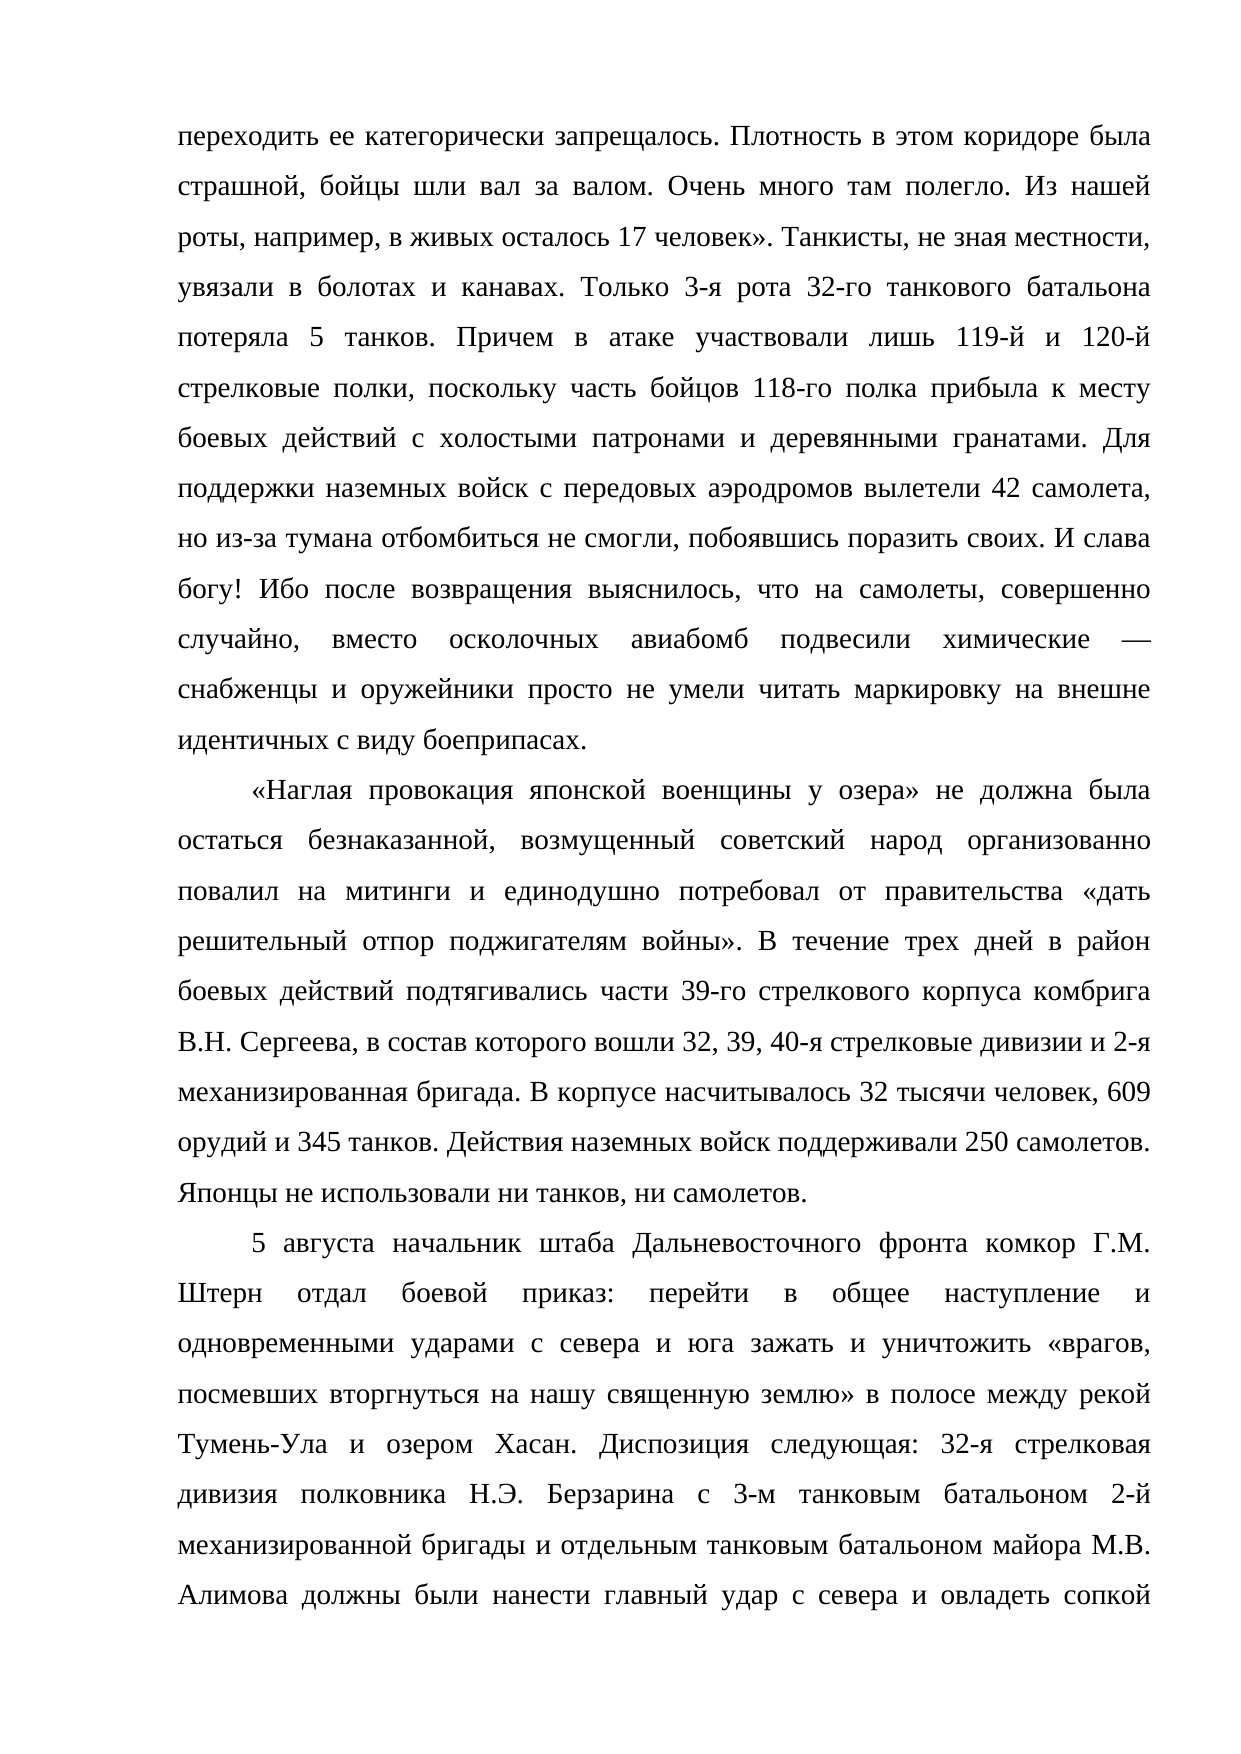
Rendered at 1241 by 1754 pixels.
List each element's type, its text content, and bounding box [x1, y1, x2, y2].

text «Наглая провокация японской военщины у озера» не должна была остаться безнаказанной, возмущенный советский народ организованно повалил на митинги и единодушно потребовал от правительства «дать решительный отпор поджигателям войны». В течение трех дней в район боевых действий подтягивались части 39-го стрелкового корпуса комбрига В.Н. Сергеева, в состав которого вошли 32, 39, 40-я стрелковые дивизии и 2-я механизированная бригада. В корпусе насчитывалось 32 тысячи человек, 609 орудий и 345 танков. Действия наземных войск поддерживали 250 самолетов. Японцы не использовали ни танков, ни самолетов. [177, 772, 1152, 1208]
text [177, 118, 1152, 755]
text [177, 1225, 1152, 1611]
